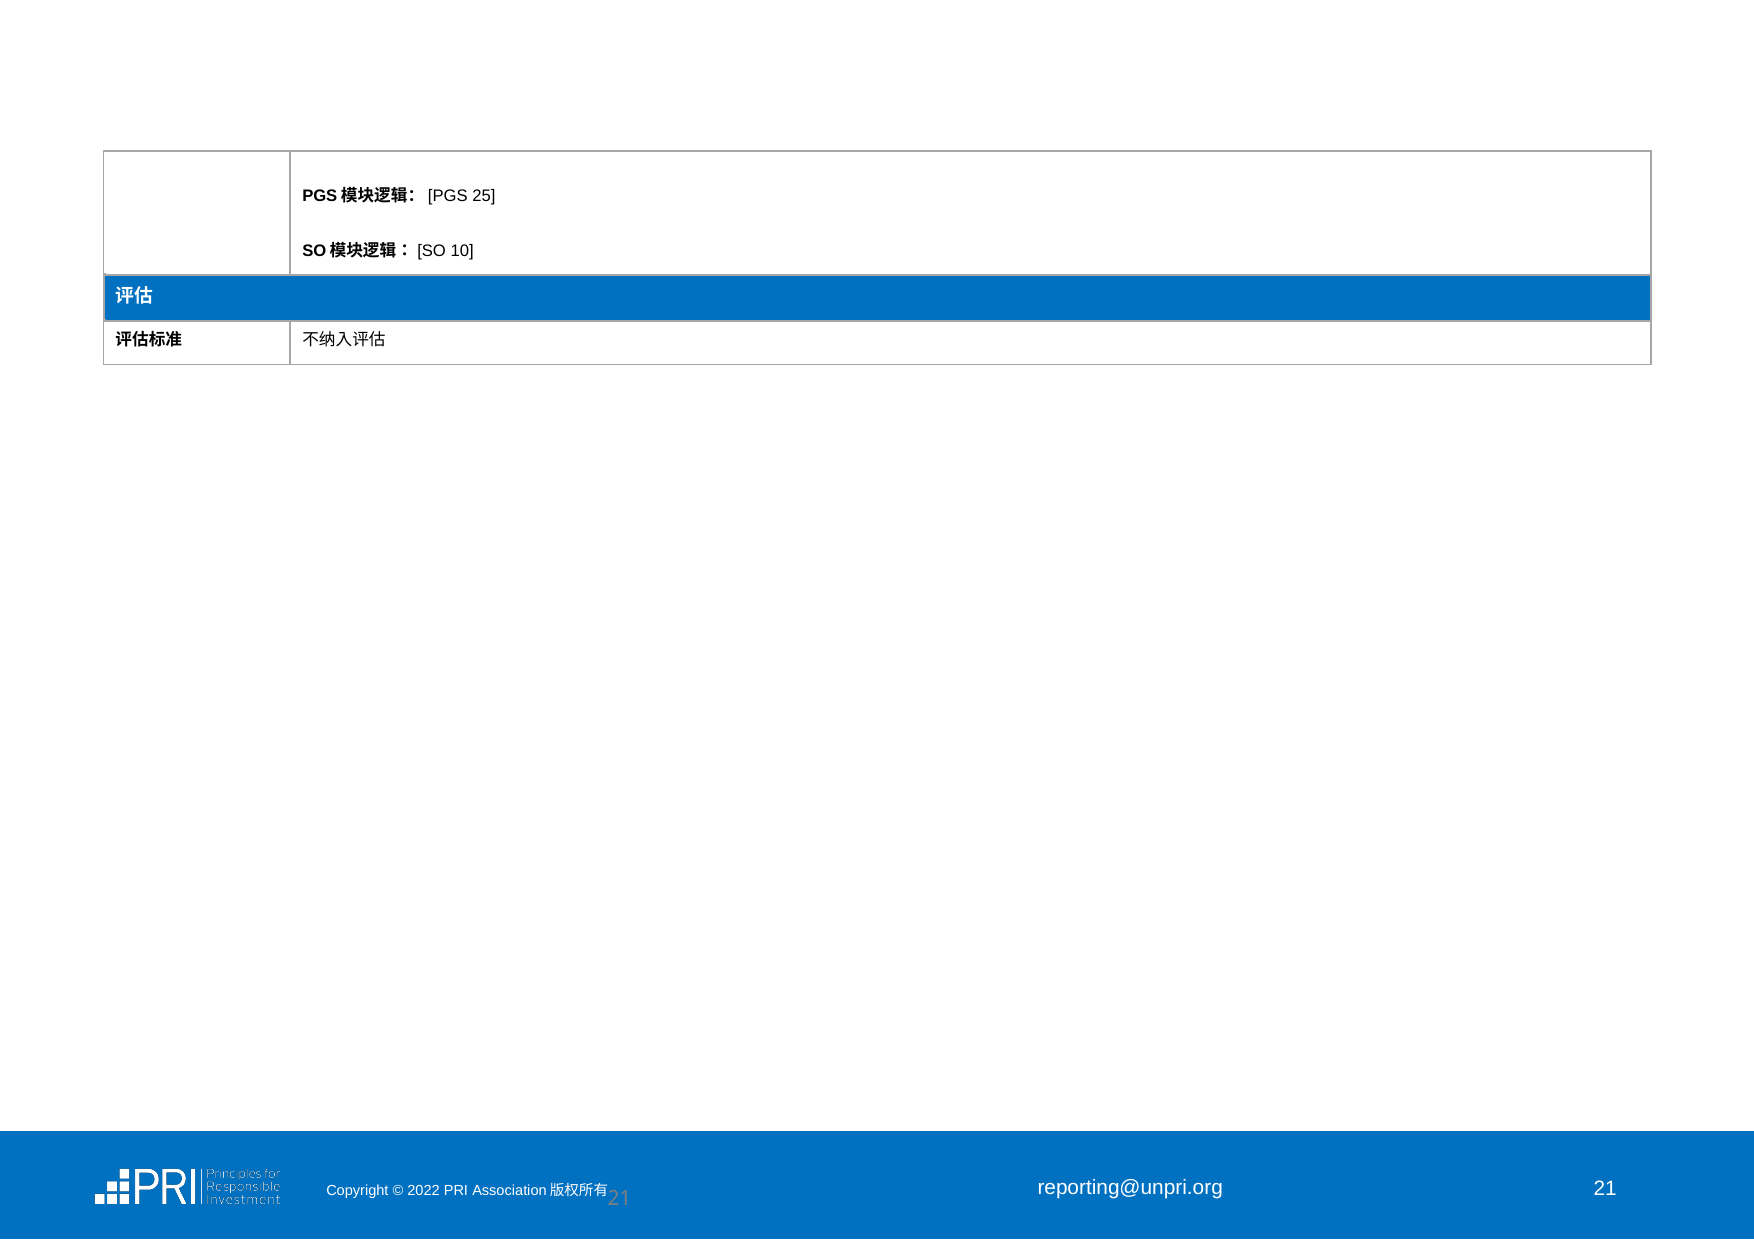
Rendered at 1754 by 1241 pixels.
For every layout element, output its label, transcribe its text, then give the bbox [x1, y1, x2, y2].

table_cell 指向 [104, 152, 289, 274]
picture [92, 1166, 282, 1207]
table_cell 不纳入评估 [291, 322, 1650, 364]
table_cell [291, 152, 1650, 274]
table_cell 评估标准 [104, 322, 289, 364]
table_cell 评估 [105, 276, 1650, 320]
